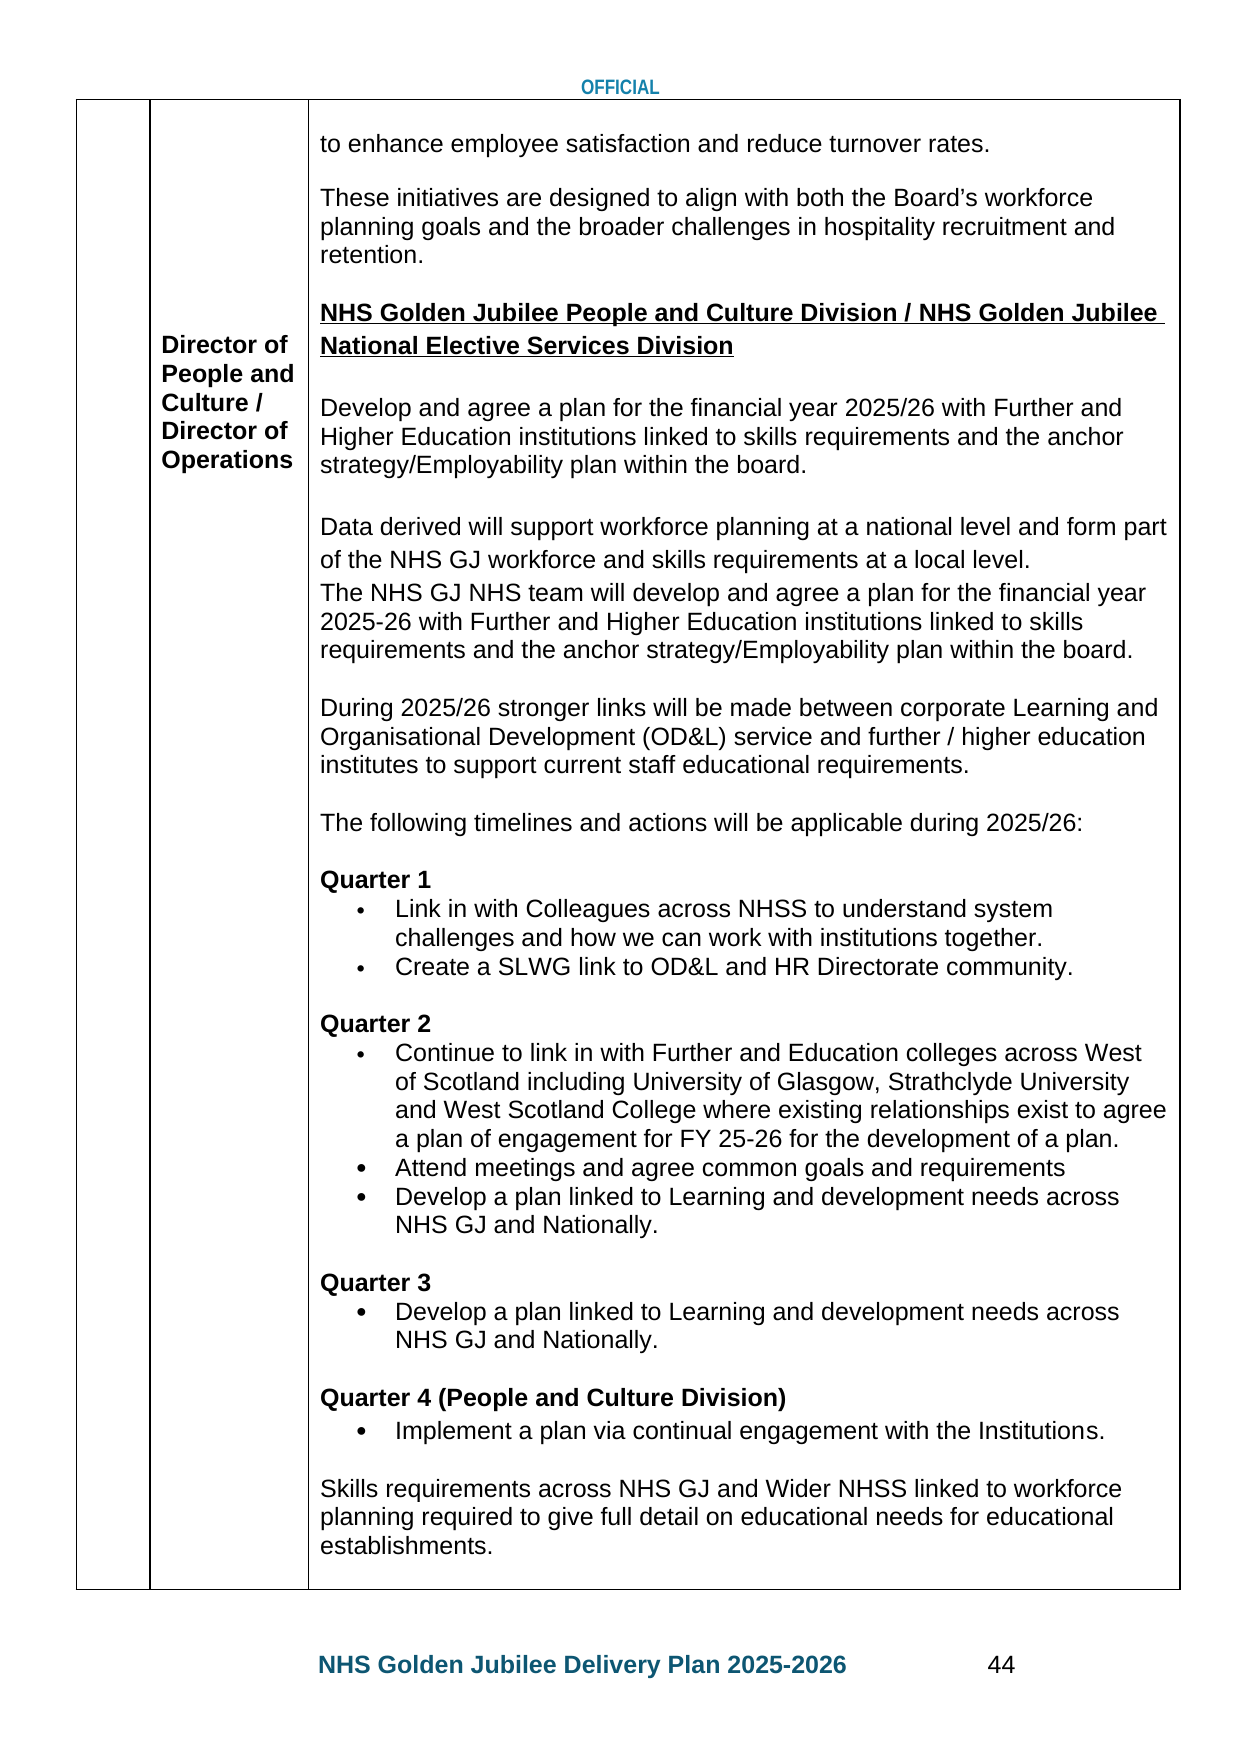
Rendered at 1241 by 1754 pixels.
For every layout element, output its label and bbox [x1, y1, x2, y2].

table_cell [151, 100, 308, 1588]
table_cell [77, 100, 149, 1588]
table_cell [309, 100, 1179, 1588]
